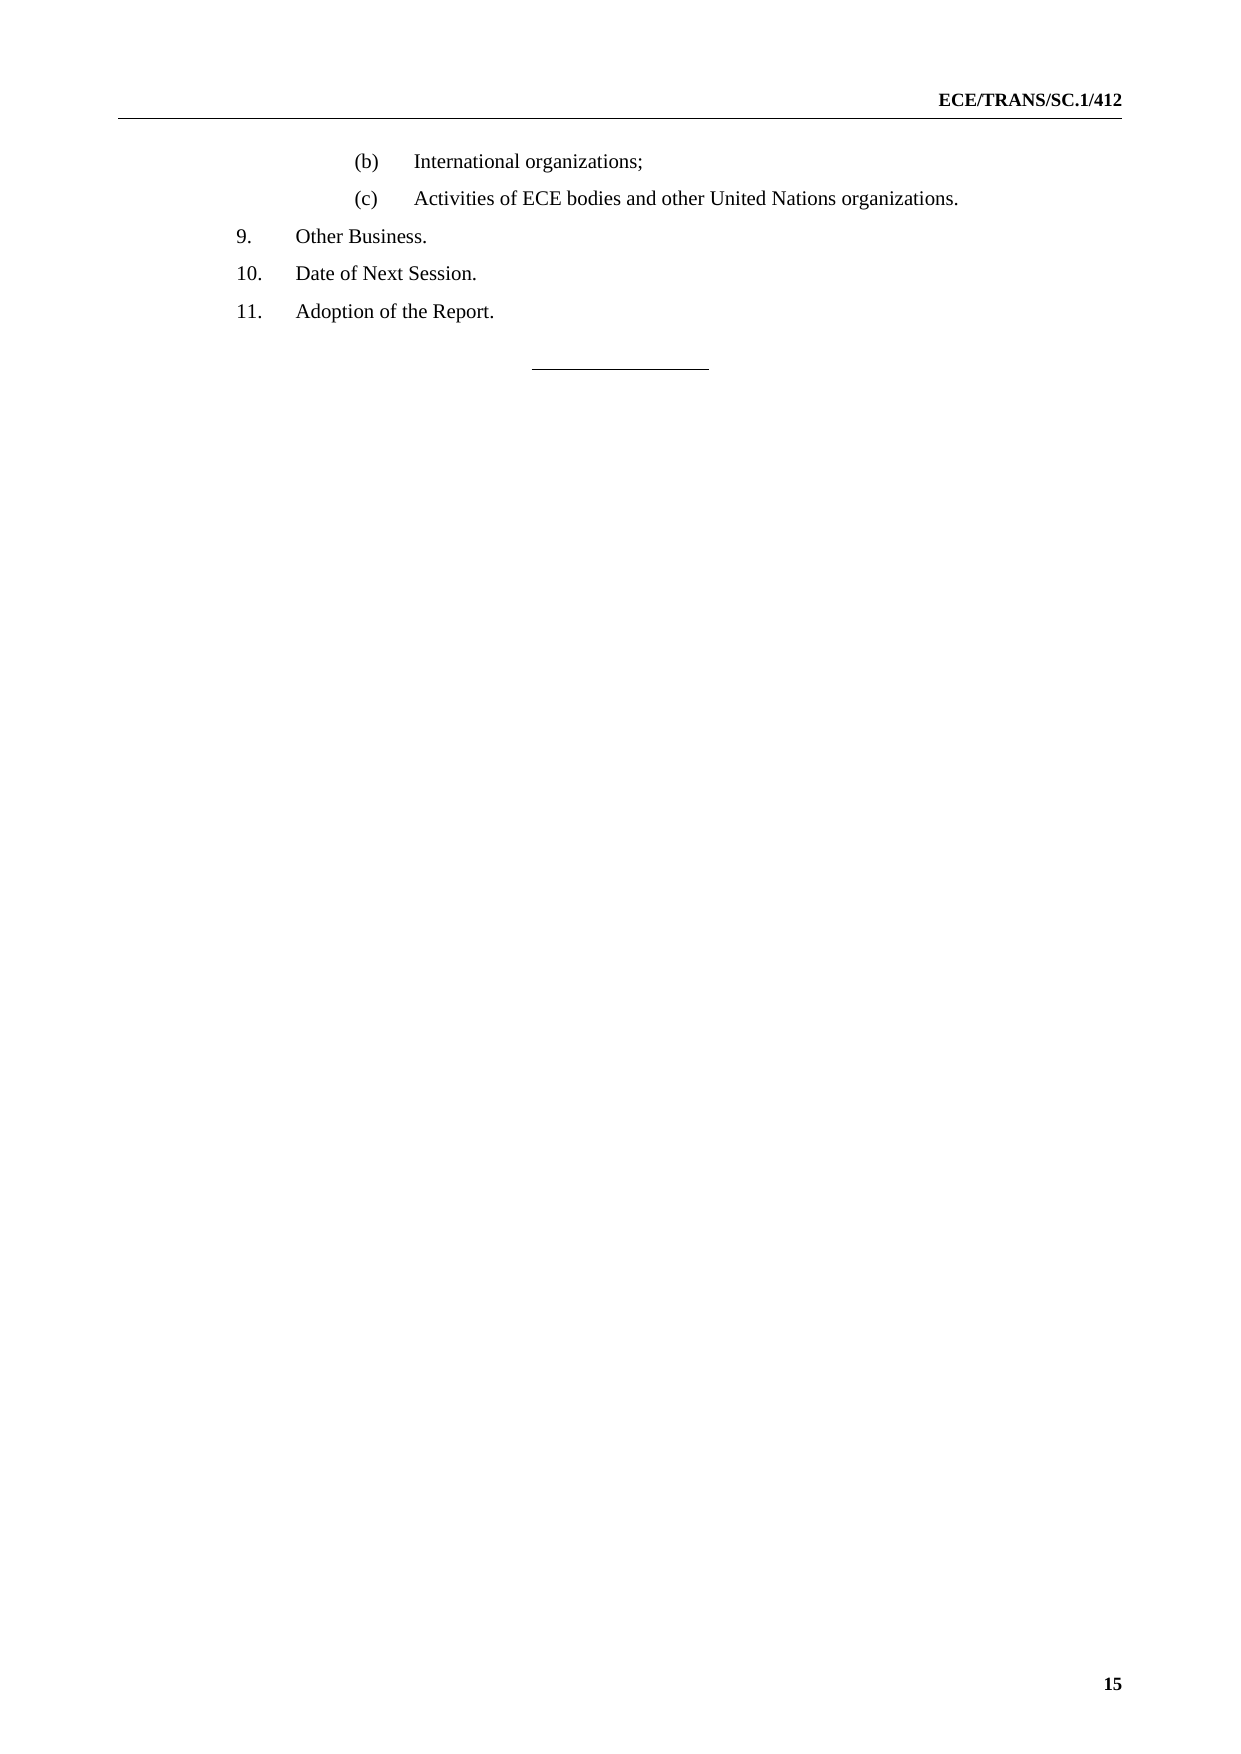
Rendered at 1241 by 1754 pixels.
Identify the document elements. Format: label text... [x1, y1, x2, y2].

text 10. Date of Next Session. [236, 260, 1004, 285]
text 11. Adoption of the Report. [236, 298, 1004, 323]
text 9. Other Business. [236, 223, 1004, 248]
text (c) Activities of ECE bodies and other United Nations organizations. [236, 185, 1004, 210]
text (b) International organizations; [236, 148, 1004, 173]
